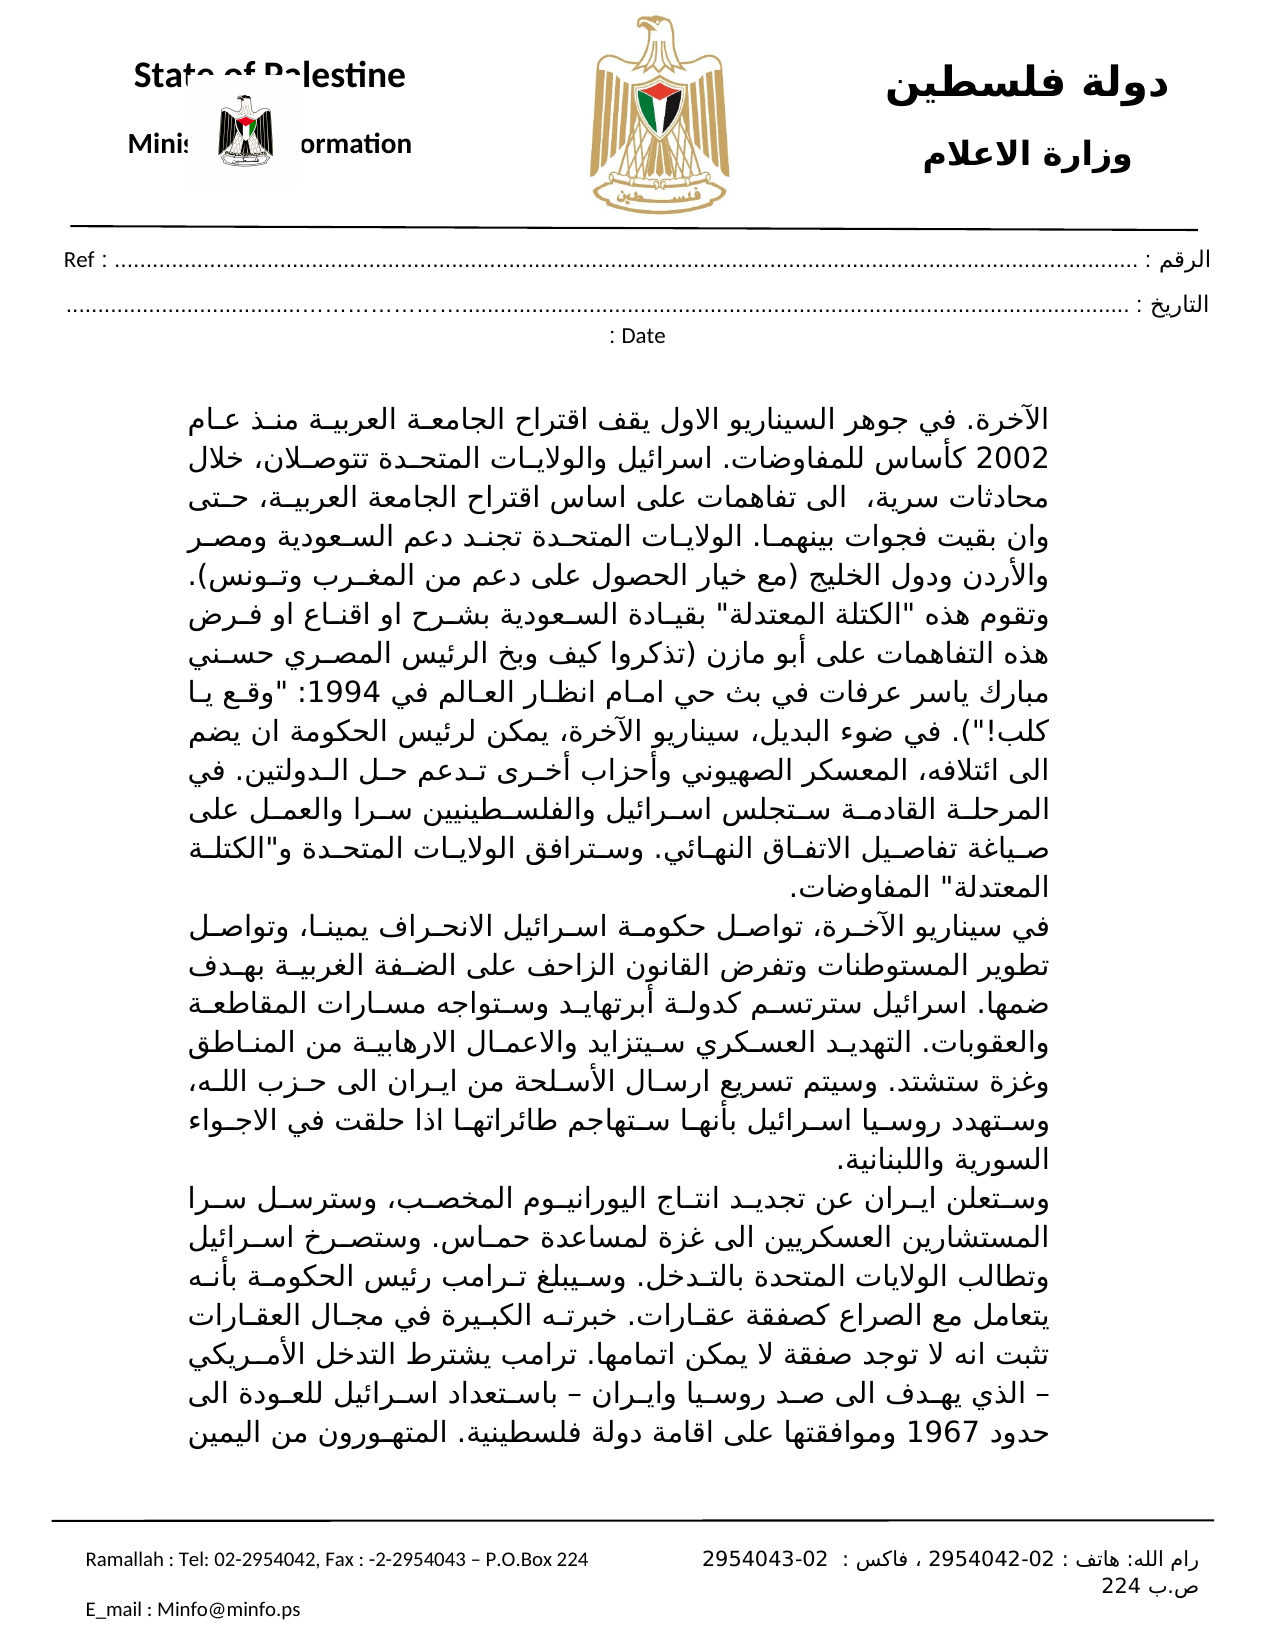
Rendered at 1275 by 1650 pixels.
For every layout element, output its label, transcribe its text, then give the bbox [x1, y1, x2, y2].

picture [554, 9, 736, 219]
text في سيناريو الآخرة، تواصل حكومة اسرائيل الانحراف يمينا، وتواصل تطوير المستوطنات وتفرض القانون الزاحف على الضفة الغربية بهدف ضمها. اسرائيل سترتسم كدولة أبرتهايد وستواجه مسارات المقاطعة والعقوبات. التهديد العسكري سيتزايد والاعمال الارهابية من المناطق وغزة ستشتد. وسيتم تسريع ارسال الأسلحة من ايران الى حزب الله، وستهدد روسيا اسرائيل بأنها ستهاجم طائراتها اذا حلقت في الاجواء السورية واللبنانية. [187, 909, 1050, 1177]
picture [187, 75, 302, 190]
